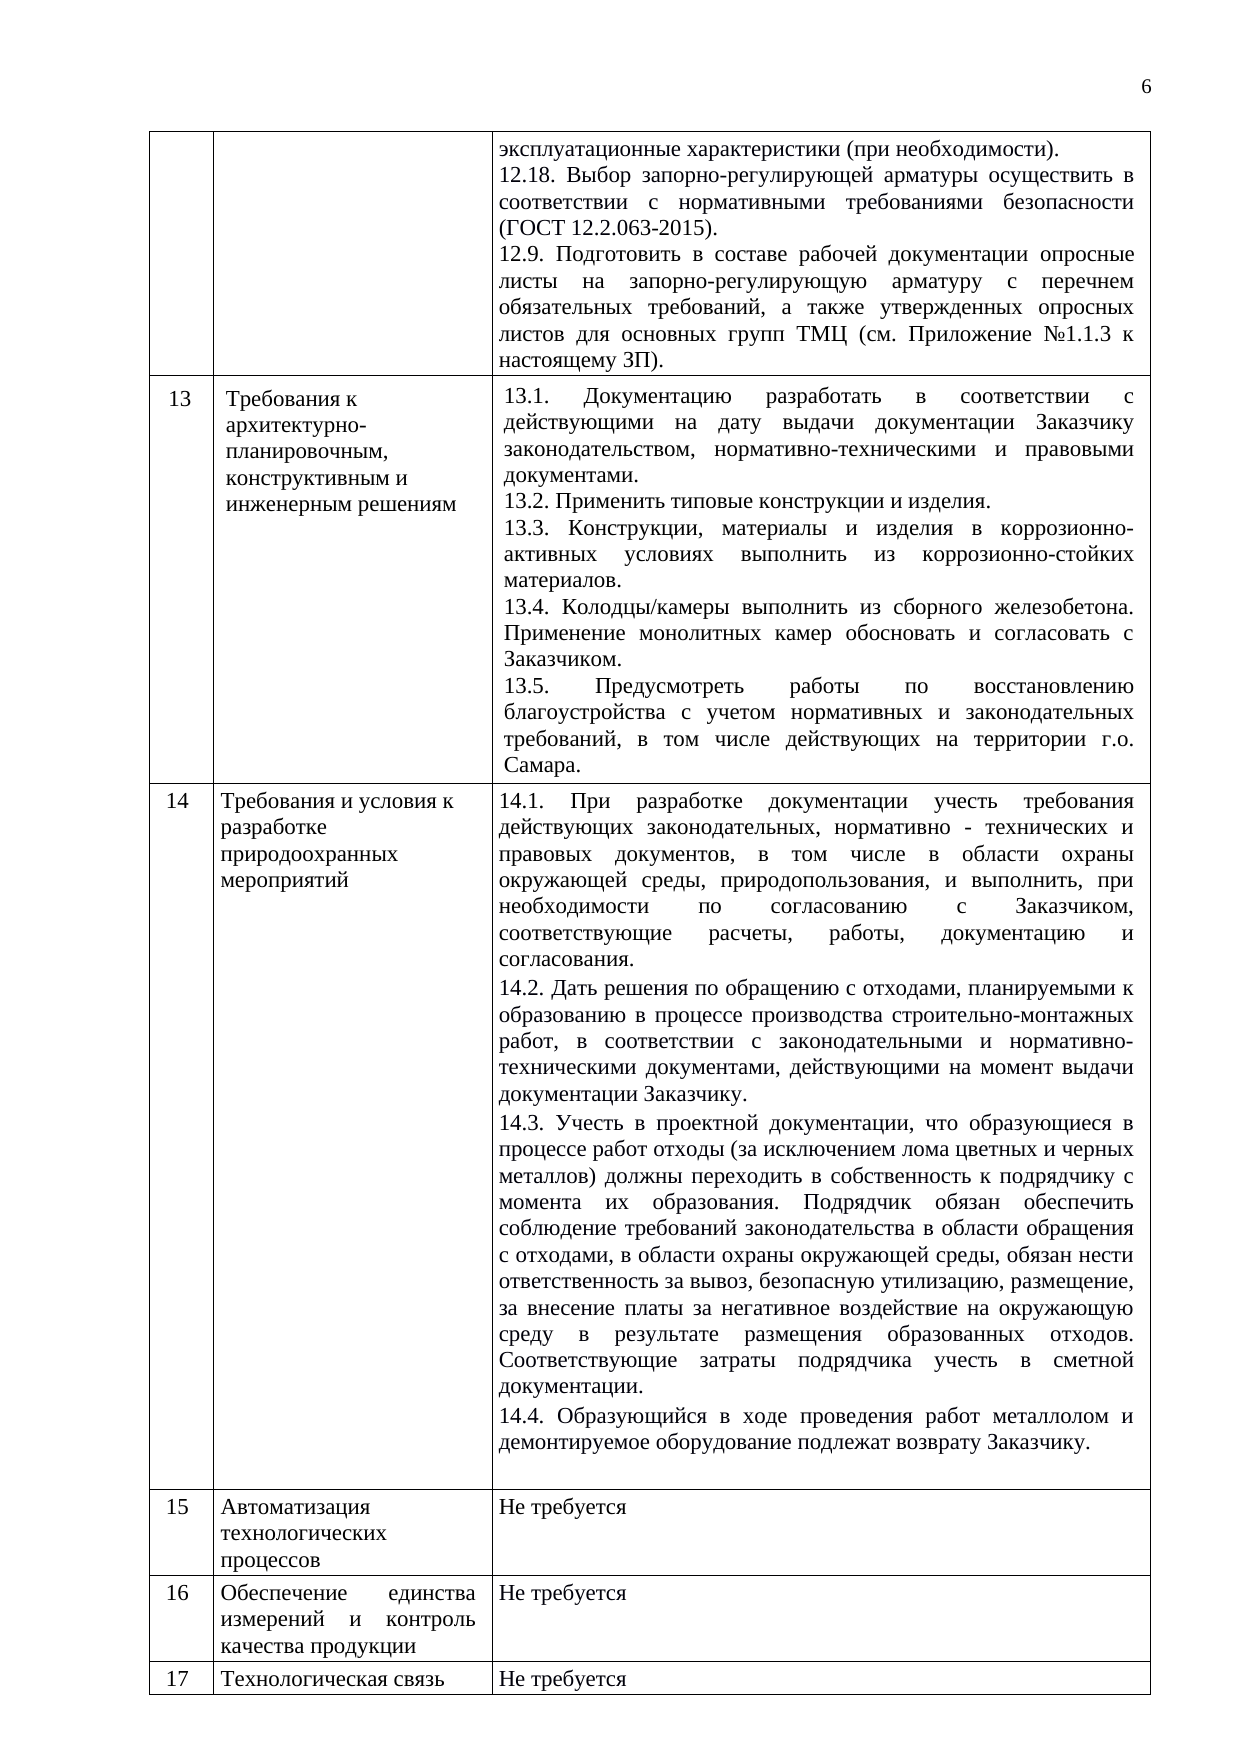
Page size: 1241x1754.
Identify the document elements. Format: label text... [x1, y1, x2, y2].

table_cell Технологическая связь [214, 1662, 492, 1694]
table_cell Обеспечение единства измерений и контроль качества продукции [214, 1576, 492, 1661]
table_cell Не требуется [493, 1490, 1150, 1575]
table_cell 13 [150, 376, 213, 783]
table_cell 15 [150, 1490, 213, 1575]
table_cell Требования к архитектурно-планировочным, конструктивным и инженерным решениям [214, 376, 492, 783]
table_cell 13.1. Документацию разработать в соответствии с действующими на дату выдачи документации Заказчику законодательством, нормативно-техническими и правовыми документами. 13.2. Применить типовые конструкции и изделия. 13.3. Конструкции, материалы и изделия в коррозионно-активных условиях выполнить из коррозионно-стойких материалов. 13.4. Колодцы/камеры выполнить из сборного железобетона. Применение монолитных камер обосновать и согласовать с Заказчиком. 13.5. Предусмотреть работы по восстановлению благоустройства с учетом нормативных и законодательных требований, в том числе действующих на территории г.о. Самара. [493, 376, 1150, 783]
table_cell Автоматизация технологических процессов [214, 1490, 492, 1575]
table_cell 14 [150, 784, 213, 1489]
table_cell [214, 132, 492, 375]
table_cell 14.1. При разработке документации учесть требования действующих законодательных, нормативно - технических и правовых документов, в том числе в области охраны окружающей среды, природопользования, и выполнить, при необходимости по согласованию с Заказчиком, соответствующие расчеты, работы, документацию и согласования. 14.2. Дать решения по обращению с отходами, планируемыми к образованию в процессе производства строительно-монтажных работ, в соответствии с законодательными и нормативно-техническими документами, действующими на момент выдачи документации Заказчику. 14.3. Учесть в проектной документации, что образующиеся в процессе работ отходы (за исключением лома цветных и черных металлов) должны переходить в собственность к подрядчику с момента их образования. Подрядчик обязан обеспечить соблюдение требований законодательства в области обращения с отходами, в области охраны окружающей среды, обязан нести ответственность за вывоз, безопасную утилизацию, размещение, за внесение платы за негативное воздействие на окружающую среду в результате размещения образованных отходов. Соответствующие затраты подрядчика учесть в сметной документации. 14.4. Образующийся в ходе проведения работ металлолом и демонтируемое оборудование подлежат возврату Заказчику. [493, 784, 1150, 1489]
table_cell Не требуется [493, 1662, 1150, 1694]
table_cell 17 [150, 1662, 213, 1694]
table_cell 12 [150, 132, 213, 375]
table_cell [493, 132, 1150, 375]
table_cell Требования и условия к разработке природоохранных мероприятий [214, 784, 492, 1489]
table_cell Не требуется [493, 1576, 1150, 1661]
table_cell 16 [150, 1576, 213, 1661]
